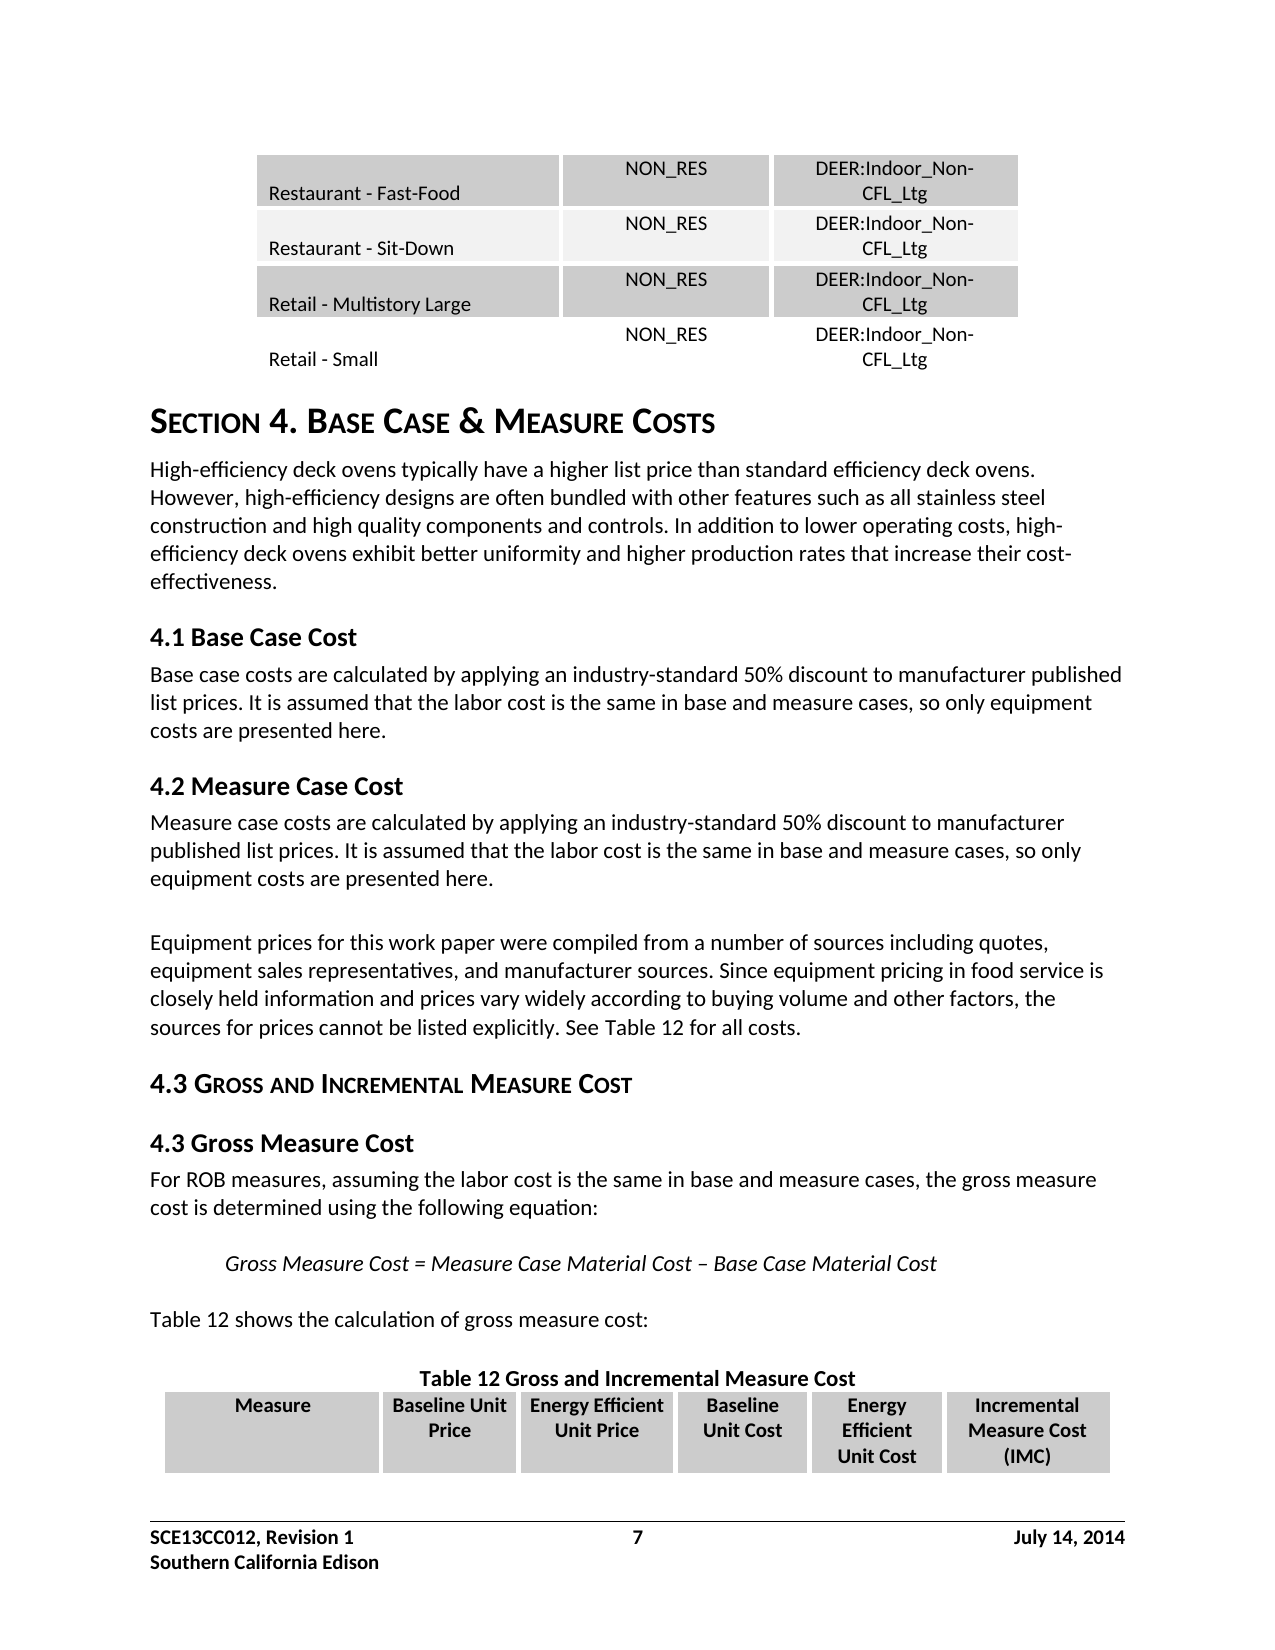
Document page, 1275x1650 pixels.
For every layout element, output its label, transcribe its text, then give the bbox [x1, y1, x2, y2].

table_cell NON_RES [563, 155, 769, 206]
table_cell Retail - Small [257, 321, 559, 372]
subtitle 4.2 Measure Case Cost [150, 769, 1125, 802]
table_header Baseline Unit Price [383, 1392, 516, 1473]
table_cell NON_RES [563, 266, 769, 317]
text Base case costs are calculated by applying an industry-standard 50% discount to manufacturer published list prices. It is assumed that the labor cost is the same in base and measure cases, so only equipment costs are presented here. [150, 660, 1125, 744]
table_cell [774, 155, 1018, 206]
text Measure case costs are calculated by applying an industry-standard 50% discount to manufacturer published list prices. It is assumed that the labor cost is the same in base and measure cases, so only equipment costs are presented here. [150, 808, 1125, 892]
table_cell Restaurant - Fast-Food [257, 155, 559, 206]
subtitle Section 4. Base Case & Measure Costs [150, 397, 1125, 443]
table_cell Retail - Multistory Large [257, 266, 559, 317]
table_cell NON_RES [563, 321, 769, 372]
text Equipment prices for this work paper were compiled from a number of sources including quotes, equipment sales representatives, and manufacturer sources. Since equipment pricing in food service is closely held information and prices vary widely according to buying volume and other factors, the sources for prices cannot be listed explicitly. See Table 12 for all costs. [150, 928, 1125, 1041]
table_cell Restaurant - Sit-Down [257, 210, 559, 261]
text Gross Measure Cost = Measure Case Material Cost – Base Case Material Cost [150, 1249, 1125, 1278]
text High-efficiency deck ovens typically have a higher list price than standard efficiency deck ovens. However, high-efficiency designs are often bundled with other features such as all stainless steel construction and high quality components and controls. In addition to lower operating costs, high-efficiency deck ovens exhibit better uniformity and higher production rates that increase their cost-effectiveness. [150, 455, 1125, 596]
table_header Energy Efficient Unit Price [521, 1392, 673, 1473]
table_header Measure [165, 1392, 379, 1473]
table_cell DEER:Indoor_Non-CFL_Ltg [774, 321, 1018, 372]
table_cell NON_RES [563, 210, 769, 261]
table_cell DEER:Indoor_Non-CFL_Ltg [774, 266, 1018, 317]
table_header Baseline Unit Cost [678, 1392, 807, 1473]
subtitle 4.1 Base Case Cost [150, 621, 1125, 653]
table_header Incremental Measure Cost (IMC) [947, 1392, 1110, 1473]
text Table 12 Gross and Incremental Measure Cost [150, 1364, 1125, 1392]
subtitle 4.3 Gross Measure Cost [150, 1126, 1125, 1159]
text For ROB measures, assuming the labor cost is the same in base and measure cases, the gross measure cost is determined using the following equation: [150, 1166, 1125, 1222]
subtitle 4.3 Gross and Incremental Measure Cost [150, 1066, 1125, 1101]
text Table 12 shows the calculation of gross measure cost: [150, 1306, 1125, 1334]
table_cell DEER:Indoor_Non-CFL_Ltg [774, 210, 1018, 261]
table_header Energy Efficient Unit Cost [812, 1392, 942, 1473]
